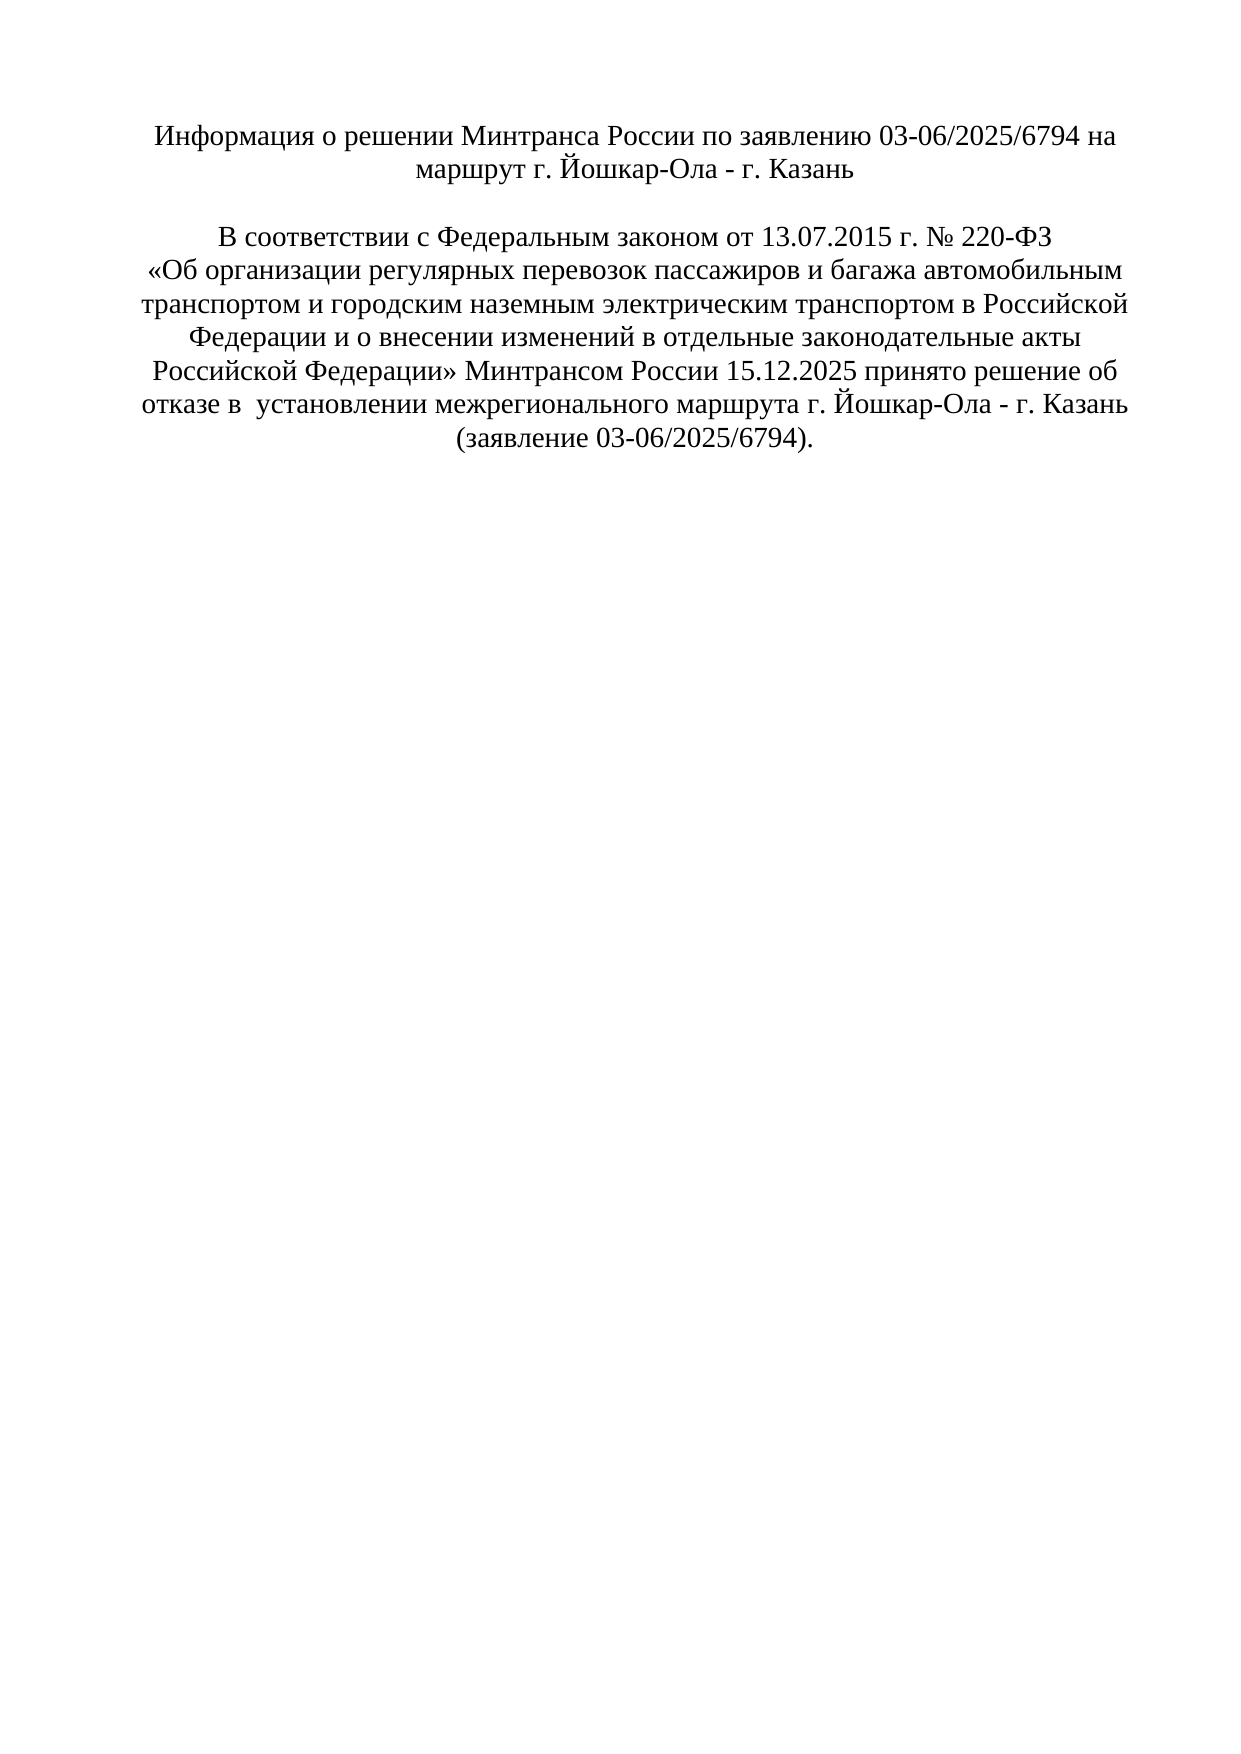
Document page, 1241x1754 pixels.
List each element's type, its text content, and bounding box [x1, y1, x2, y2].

text В соответствии с Федеральным законом от 13.07.2015 г. № 220-ФЗ «Об организации регулярных перевозок пассажиров и багажа автомобильным транспортом и городским наземным электрическим транспортом в Российской Федерации и о внесении изменений в отдельные законодательные акты Российской Федерации» Минтрансом России 15.12.2025 принято решение об отказе в установлении межрегионального маршрута г. Йошкар-Ола - г. Казань (заявление 03-06/2025/6794). [118, 219, 1152, 453]
text Информация о решении Минтранса России по заявлению 03-06/2025/6794 на маршрут г. Йошкар-Ола - г. Казань [118, 118, 1152, 185]
